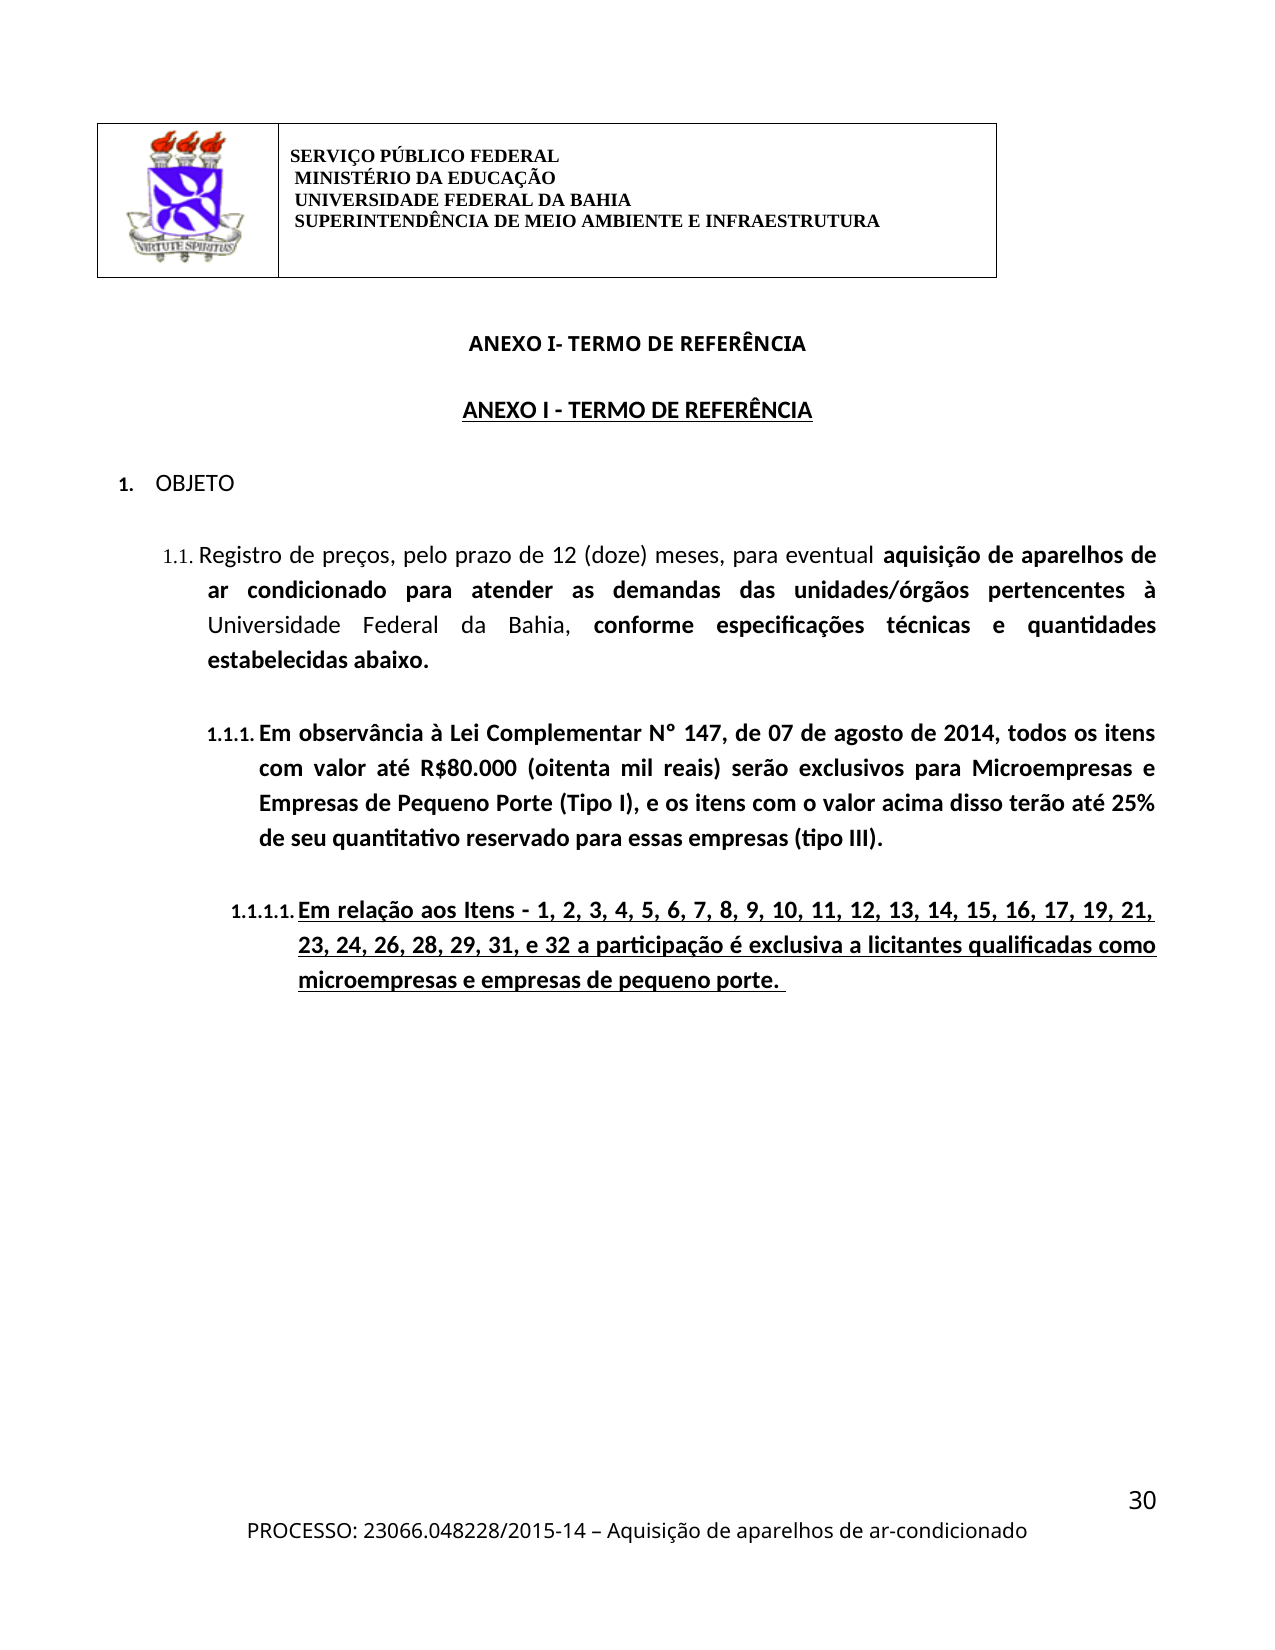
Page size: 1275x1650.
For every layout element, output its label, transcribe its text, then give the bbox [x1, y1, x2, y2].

list Registro de preços, pelo prazo de 12 (doze) meses, para eventual aquisição de aparelhos de ar condicionado para atender as demandas das unidades/órgãos pertencentes à Universidade Federal da Bahia, conforme especificações técnicas e quantidades estabelecidas abaixo. [162, 539, 1157, 675]
picture [125, 128, 246, 266]
list Em observância à Lei Complementar Nº 147, de 07 de agosto de 2014, todos os itens com valor até R$80.000 (oitenta mil reais) serão exclusivos para Microempresas e Empresas de Pequeno Porte (Tipo I), e os itens com o valor acima disso terão até 25% de seu quantitativo reservado para essas empresas (tipo III). [206, 717, 1157, 853]
text ANEXO I - TERMO DE REFERÊNCIA [118, 394, 1157, 425]
text ANEXO I- TERMO DE REFERÊNCIA [118, 329, 1157, 357]
list Em relação aos Itens - 1, 2, 3, 4, 5, 6, 7, 8, 9, 10, 11, 12, 13, 14, 15, 16, 17, 19, 21, 23, 24, 26, 28, 29, 31, e 32 a participação é exclusiva a licitantes qualificadas como microempresas e empresas de pequeno porte. [230, 894, 1157, 995]
list OBJETO [118, 467, 1157, 498]
